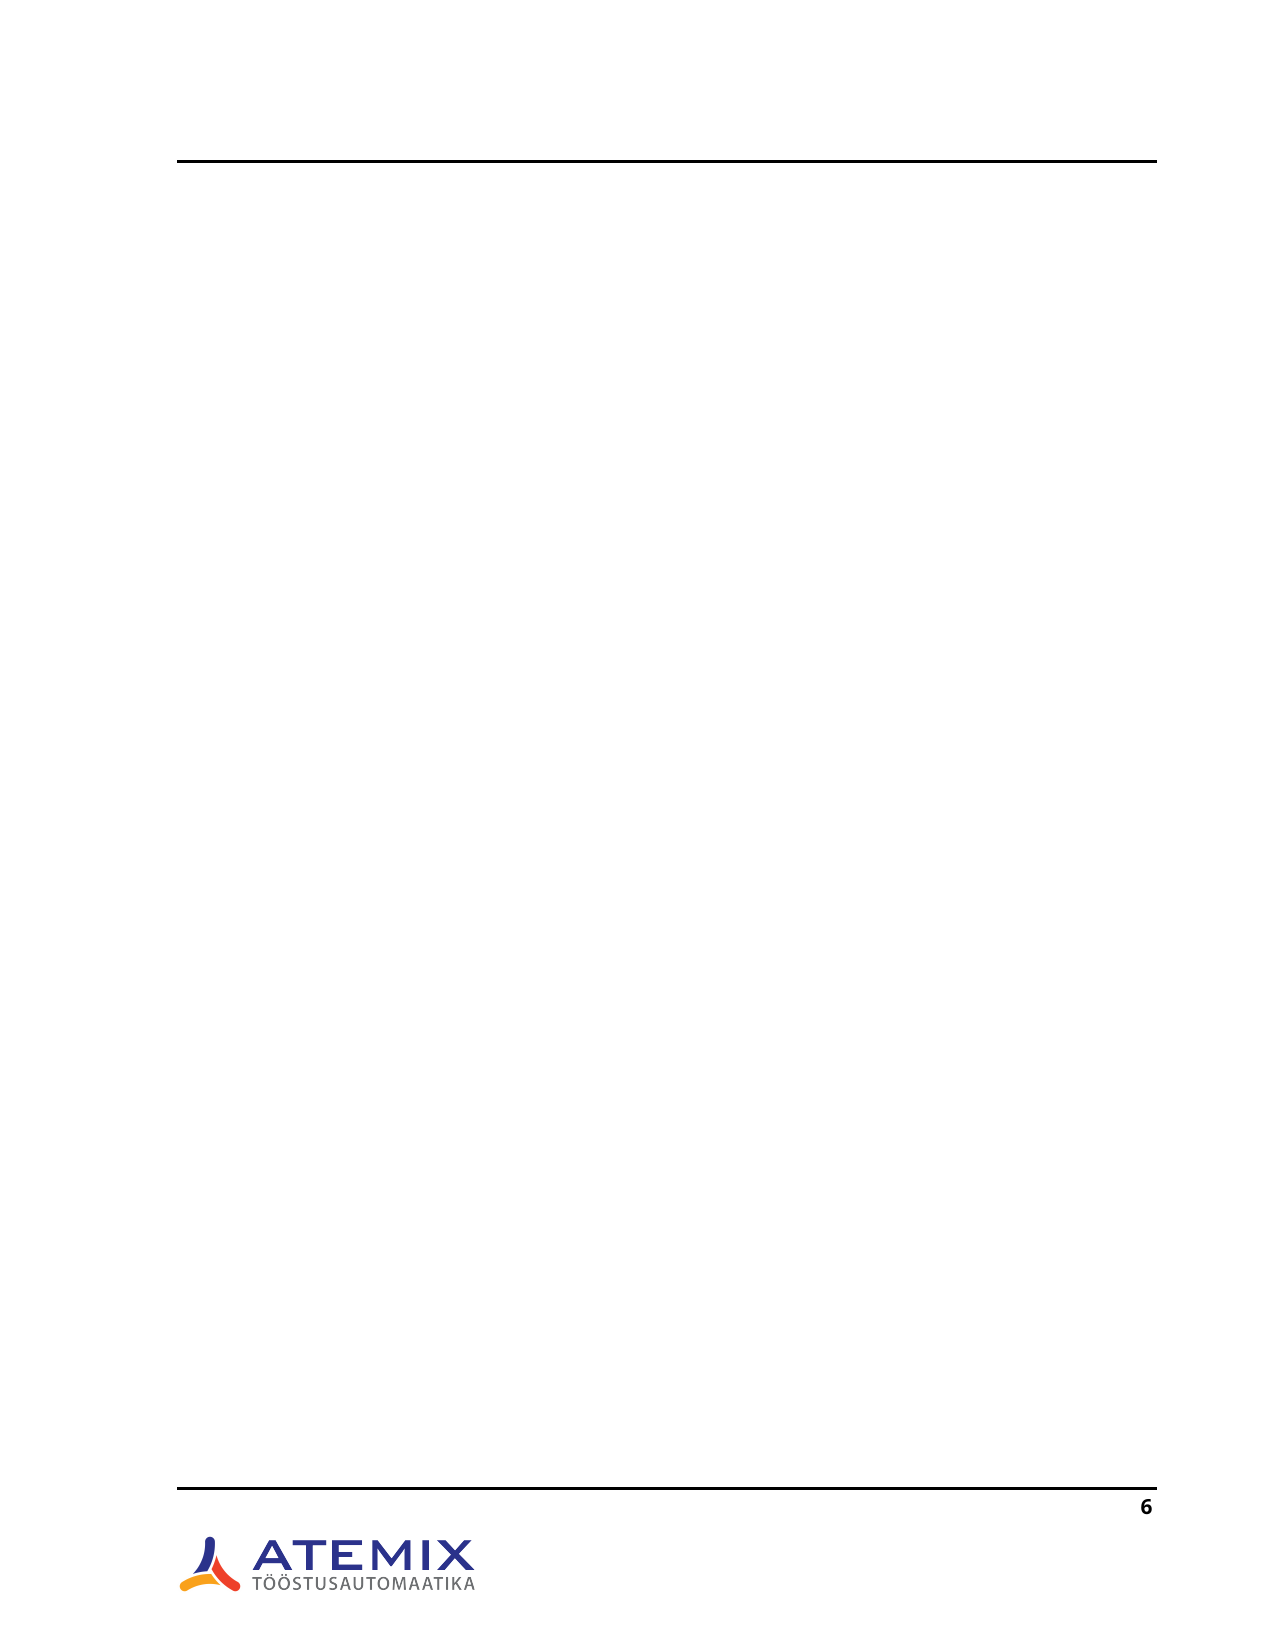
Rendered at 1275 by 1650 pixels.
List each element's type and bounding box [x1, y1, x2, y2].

picture [177, 1534, 475, 1594]
